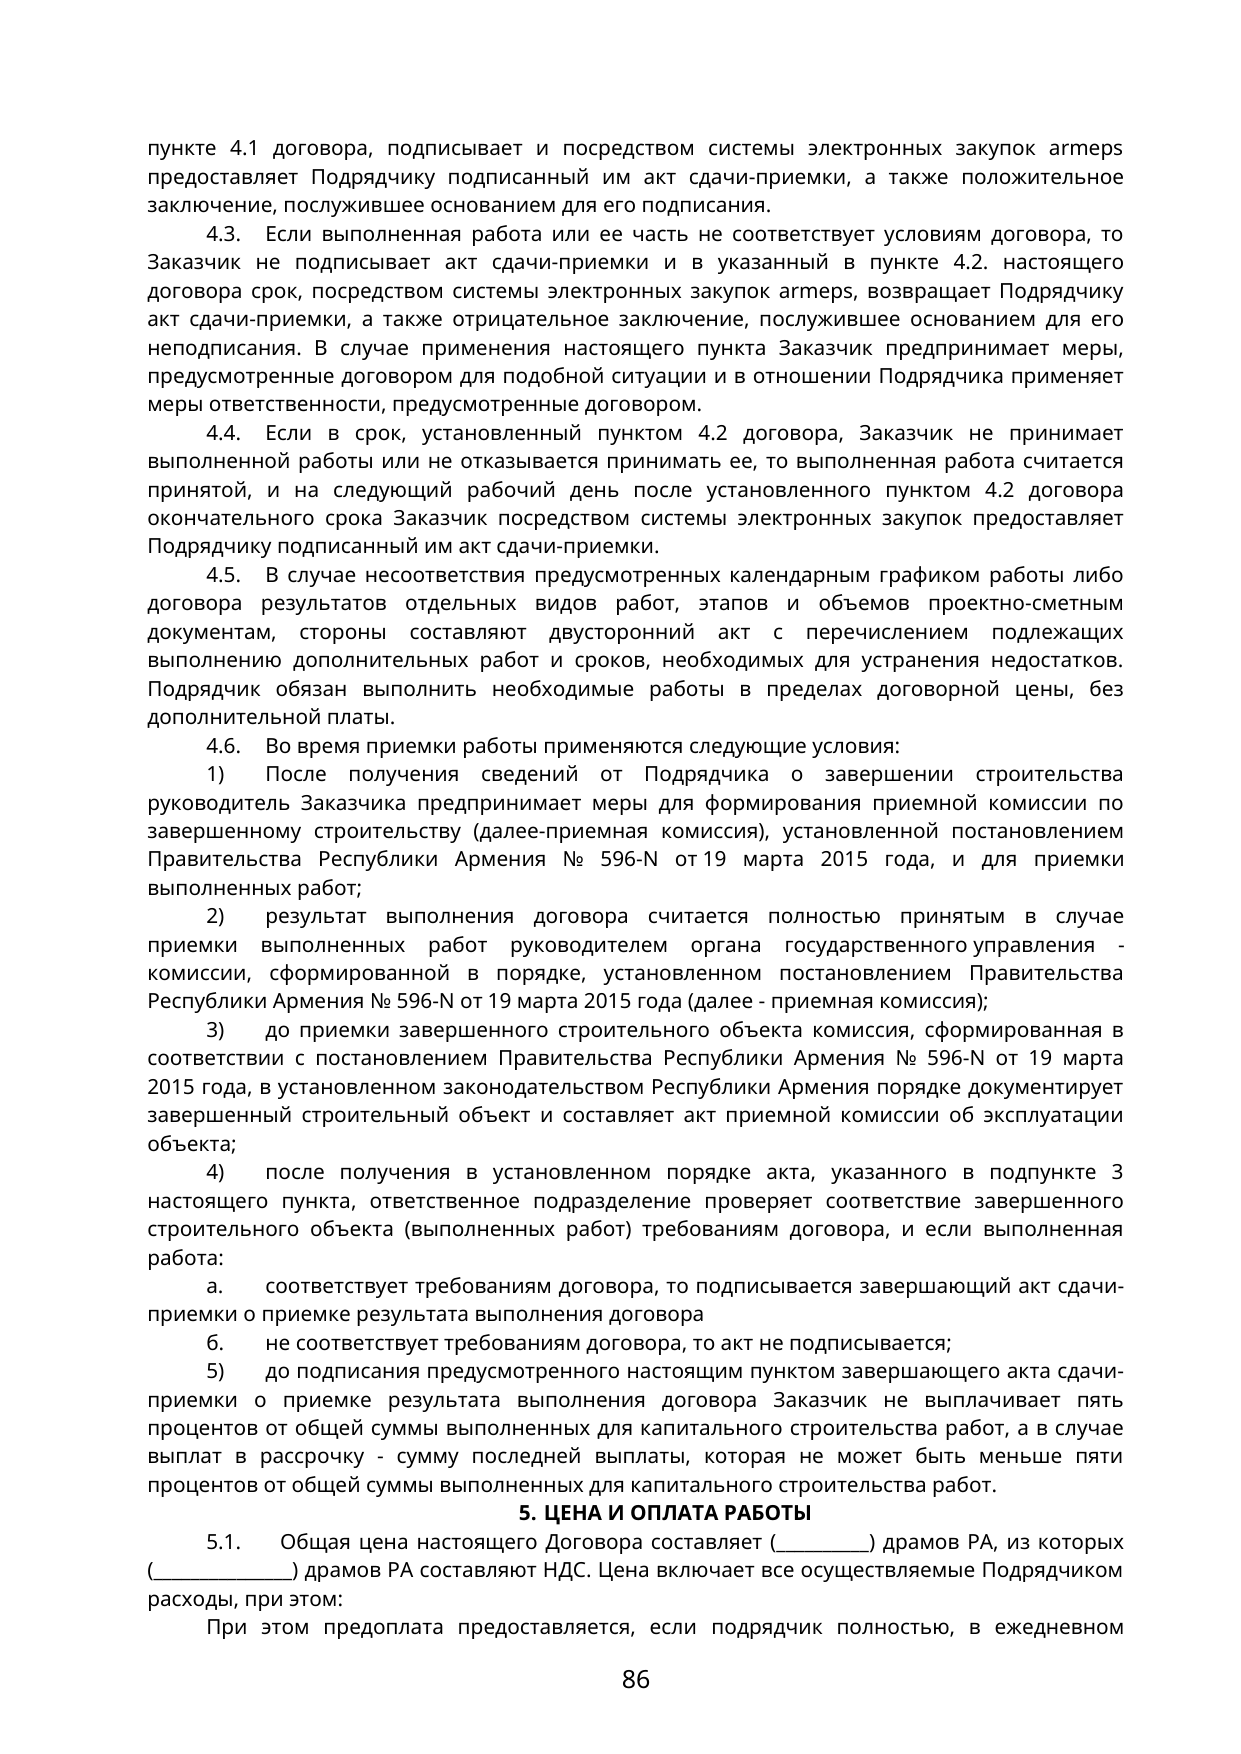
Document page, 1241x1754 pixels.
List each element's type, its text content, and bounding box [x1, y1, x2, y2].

text 5.1. Общая цена настоящего Договора составляет (__________) драмов РА, из которых (_______________) драмов РА составляют НДС. Цена включает все осуществляемые Подрядчиком расходы, при этом: [147, 1527, 1125, 1612]
text 2) результат выполнения договора считается полностью принятым в случае приемки выполненных работ руководителем органа государственного управления - комиссии, сформированной в порядке, установленном постановлением Правительства Республики Армения № 596-N от 19 марта 2015 года (далее - приемная комиссия); [147, 901, 1125, 1015]
text а. соответствует требованиям договора, то подписывается завершающий акт сдачи-приемки о приемке результата выполнения договора [147, 1271, 1125, 1328]
text 3) до приемки завершенного строительного объекта комиссия, сформированная в соответствии с постановлением Правительства Республики Армения № 596-N от 19 марта 2015 года, в установленном законодательством Республики Армения порядке документирует завершенный строительный объект и составляет акт приемной комиссии об эксплуатации объекта; [147, 1015, 1125, 1157]
text 4.6. Во время приемки работы применяются следующие условия: [147, 731, 1125, 759]
text 4.5. В случае несоответствия предусмотренных календарным графиком работы либо договора результатов отдельных видов работ, этапов и объемов проектно-сметным документам, стороны составляют двусторонний акт с перечислением подлежащих выполнению дополнительных работ и сроков, необходимых для устранения недостатков. Подрядчик обязан выполнить необходимые работы в пределах договорной цены, без дополнительной платы. [147, 560, 1125, 731]
text 5. ЦЕНА И ОПЛАТА РАБОТЫ [147, 1498, 1125, 1527]
text б. не соответствует требованиям договора, то акт не подписывается; [147, 1328, 1125, 1356]
text 5) до подписания предусмотренного настоящим пунктом завершающего акта сдачи-приемки о приемке результата выполнения договора Заказчик не выплачивает пять процентов от общей суммы выполненных для капитального строительства работ, а в случае выплат в рассрочку - сумму последней выплаты, которая не может быть меньше пяти процентов от общей суммы выполненных для капитального строительства работ. [147, 1356, 1125, 1498]
text 4) после получения в установленном порядке акта, указанного в подпункте 3 настоящего пункта, ответственное подразделение проверяет соответствие завершенного строительного объекта (выполненных работ) требованиям договора, и если выполненная работа: [147, 1157, 1125, 1271]
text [147, 1612, 1125, 1641]
text 1) После получения сведений от Подрядчика о завершении строительства руководитель Заказчика предпринимает меры для формирования приемной комиссии по завершенному строительству (далее-приемная комиссия), установленной постановлением Правительства Республики Армения № 596-N от 19 марта 2015 года, и для приемки выполненных работ; [147, 759, 1125, 901]
text 4.4. Если в срок, установленный пунктом 4.2 договора, Заказчик не принимает выполненной работы или не отказывается принимать ее, то выполненная работа считается принятой, и на следующий рабочий день после установленного пунктом 4.2 договора окончательного срока Заказчик посредством системы электронных закупок предоставляет Подрядчику подписанный им акт сдачи-приемки. [147, 418, 1125, 560]
text 4.3. Если выполненная работа или ее часть не соответствует условиям договора, то Заказчик не подписывает акт сдачи-приемки и в указанный в пункте 4.2. настоящего договора срок, посредством системы электронных закупок armeps, возвращает Подрядчику акт сдачи-приемки, а также отрицательное заключение, послужившее основанием для его неподписания. В случае применения настоящего пункта Заказчик предпринимает меры, предусмотренные договором для подобной ситуации и в отношении Подрядчика применяет меры ответственности, предусмотренные договором. [147, 219, 1125, 418]
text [147, 133, 1125, 219]
